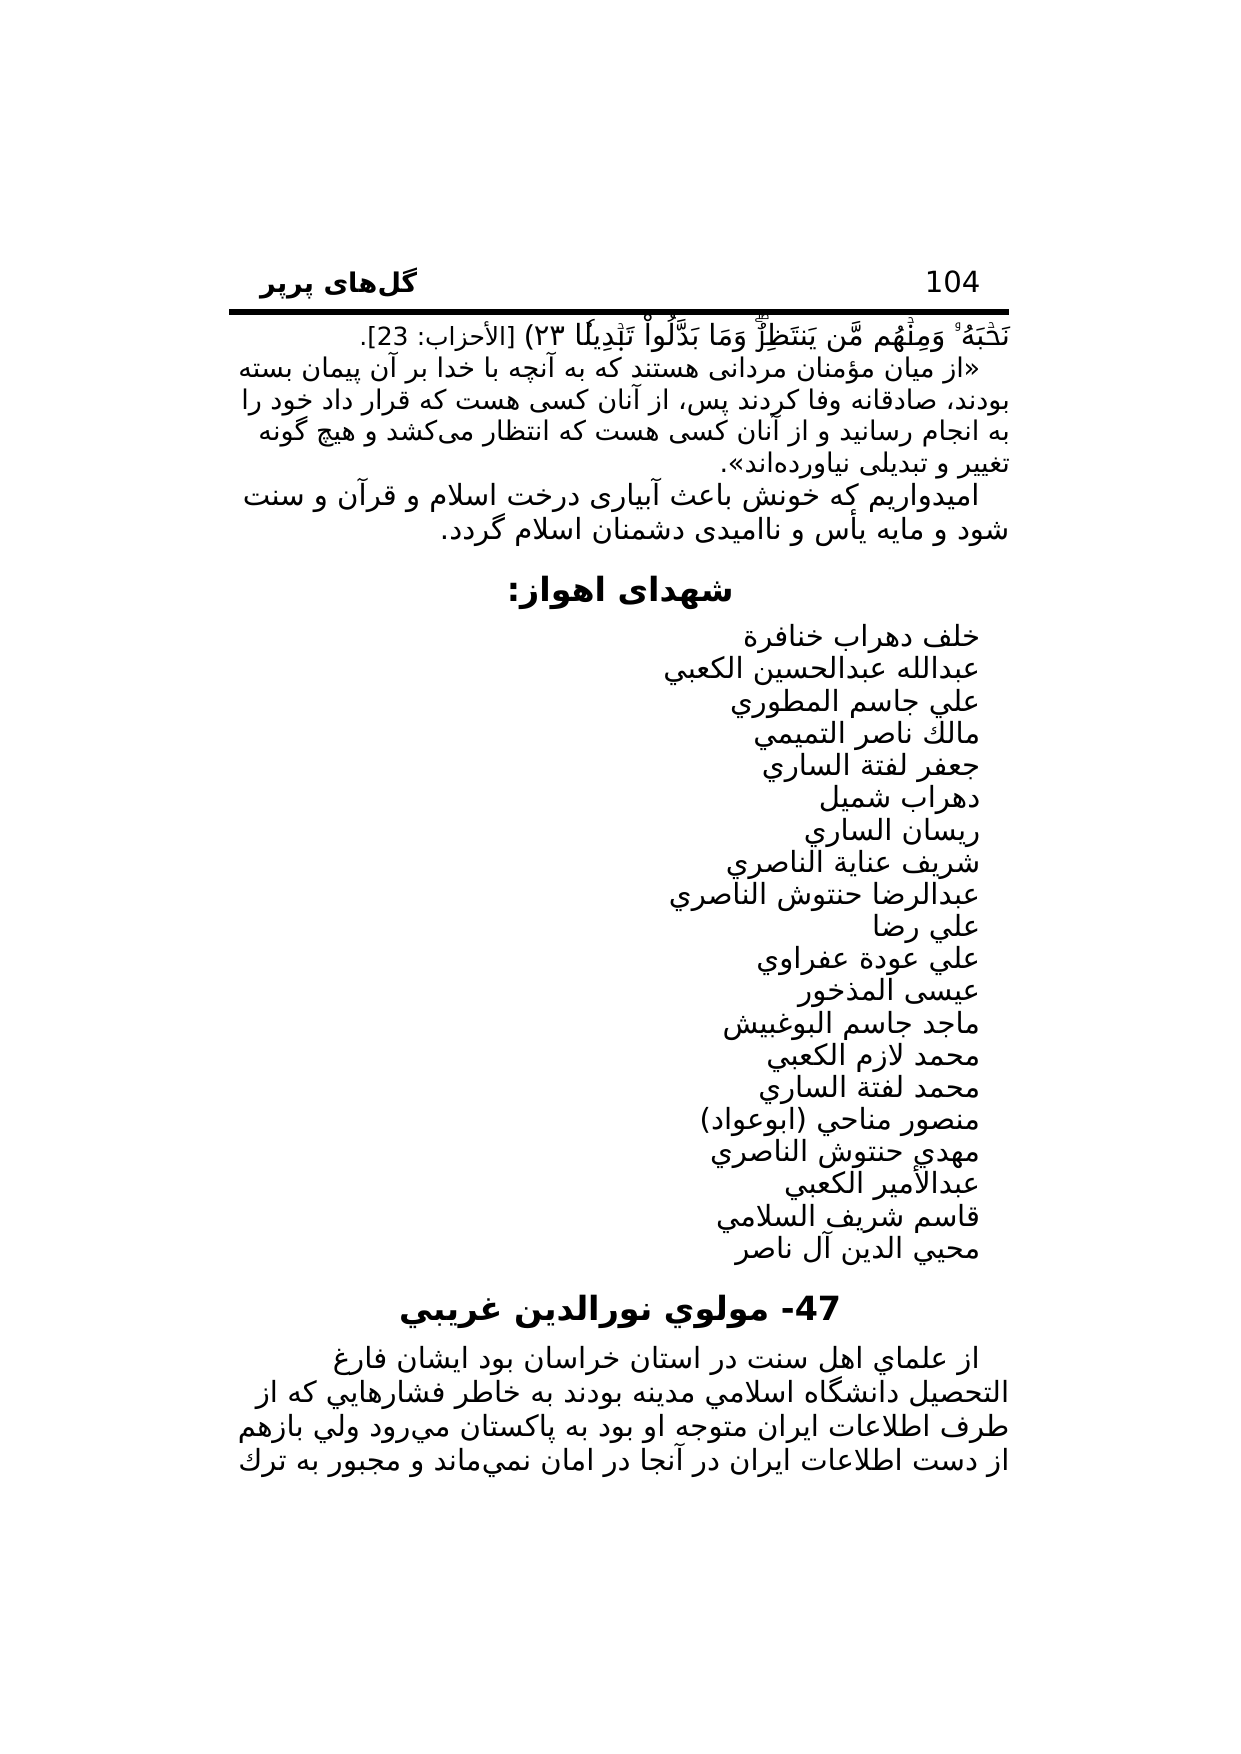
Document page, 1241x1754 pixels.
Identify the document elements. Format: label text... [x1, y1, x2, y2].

text عبدالرضا حنتوش الناصري [230, 878, 1010, 911]
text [230, 1341, 1010, 1477]
text علي رضا [230, 911, 1010, 943]
text عيسى المذخور [230, 975, 1010, 1007]
text مالك ناصر التميمي [230, 718, 1010, 750]
text عبدالله عبدالحسين الكعبي [230, 653, 1010, 685]
text علي جاسم المطوري [230, 685, 1010, 718]
text ريسان الساري [230, 814, 1010, 846]
text خلف دهراب خنافرة [230, 621, 1010, 653]
text محمد لفتة الساري [230, 1072, 1010, 1104]
text ماجد جاسم البوغبيش [230, 1007, 1010, 1039]
text دهراب شميل [230, 782, 1010, 814]
text علي عودة عفراوي [230, 943, 1010, 975]
text «از میان‌ مؤمنان‌ مردانی‌ هستند كه‌ به‌ آنچه‌ با خدا بر آن‌ پیمان‌ بسته‌ بودند، صادقانه ‌وفا كردند پس، از آنان‌ كسی‌ هست‌ كه‌ قرار داد خود را به‌ انجام‌ رسانید و از آنان‌ كسی‌ هست‌ كه‌ انتظار می‌كشد و هیچ‌ گونه‌ تغییر و تبدیلی‌ نیاورده‌اند». [230, 352, 1010, 479]
text 47- مولوي نورالدين غريبي [230, 1290, 1010, 1329]
text شريف عناية الناصري [230, 846, 1010, 878]
text محيي الدين آل ناصر [230, 1233, 1010, 1265]
text جعفر لفتة الساري [230, 750, 1010, 782]
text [230, 318, 1010, 352]
text قاسم شريف السلامي [230, 1200, 1010, 1233]
text شهدای اهواز: [230, 572, 1010, 608]
text عبدالأمير الكعبي [230, 1168, 1010, 1200]
text محمد لازم الكعبي [230, 1039, 1010, 1072]
text منصور مناحي (ابوعواد) [230, 1104, 1010, 1136]
text مهدي حنتوش الناصري [230, 1136, 1010, 1168]
text امیدواریم که خونش باعث آبیاری درخت اسلام و قرآن و سنت شود و مایه یأس و ناامیدی دشمنان اسلام گردد. [230, 479, 1010, 547]
